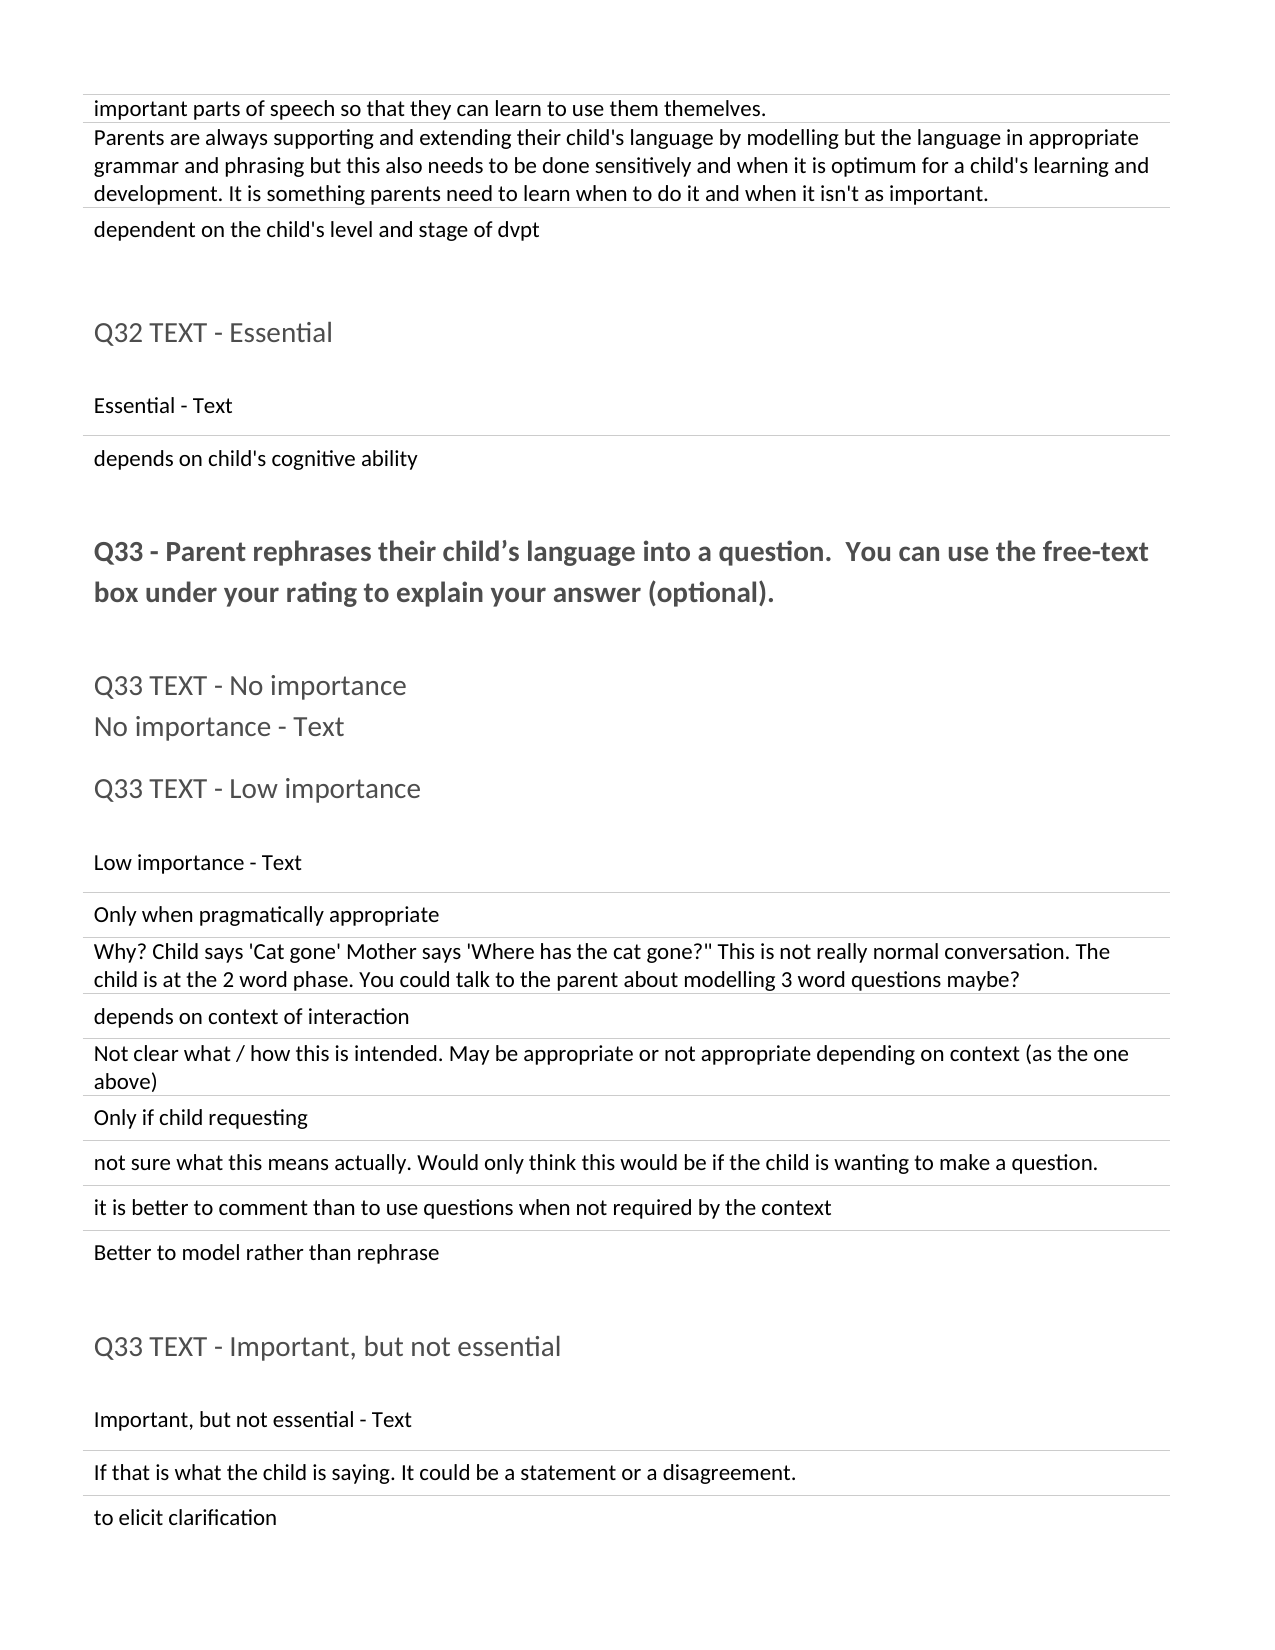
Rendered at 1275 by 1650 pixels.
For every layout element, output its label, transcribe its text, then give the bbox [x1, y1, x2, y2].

table_cell Only when pragmatically appropriate [83, 893, 1170, 937]
table_cell Not clear what / how this is intended. May be appropriate or not appropriate depending on context (as the one above) [83, 1039, 1170, 1095]
text Q32 TEXT - Essential [94, 314, 1181, 349]
table_cell Better to model rather than rephrase [83, 1231, 1170, 1275]
table_header Low importance - Text [83, 832, 1170, 892]
table_header Essential - Text [83, 375, 1170, 435]
table_cell it is better to comment than to use questions when not required by the context [83, 1186, 1170, 1230]
table_cell to elicit clarification [83, 1496, 1170, 1539]
text Q33 TEXT - Important, but not essential [94, 1328, 1181, 1363]
text Q33 TEXT - No importance No importance - Text [94, 667, 1181, 744]
table_cell depends on context of interaction [83, 994, 1170, 1038]
table_cell Parents are always supporting and extending their child's language by modelling but the language in appropriate grammar and phrasing but this also needs to be done sensitively and when it is optimum for a child's learning and development. It is something parents need to learn when to do it and when it isn't as important. [83, 123, 1170, 207]
table_cell depends on child's cognitive ability [83, 436, 1170, 480]
text Q33 - Parent rephrases their child’s language into a question. You can use the free-text box under your rating to explain your answer (optional). [94, 533, 1181, 642]
table_cell Only if child requesting [83, 1096, 1170, 1140]
table_cell not sure what this means actually. Would only think this would be if the child is wanting to make a question. [83, 1141, 1170, 1185]
table_cell If that is what the child is saying. It could be a statement or a disagreement. [83, 1451, 1170, 1494]
table_header Important, but not essential - Text [83, 1390, 1170, 1449]
table_cell dependent on the child's level and stage of dvpt [83, 208, 1170, 252]
table_cell Why? Child says 'Cat gone' Mother says 'Where has the cat gone?" This is not really normal conversation. The child is at the 2 word phase. You could talk to the parent about modelling 3 word questions maybe? [83, 938, 1170, 993]
text Q33 TEXT - Low importance [94, 770, 1181, 806]
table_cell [83, 95, 1170, 122]
